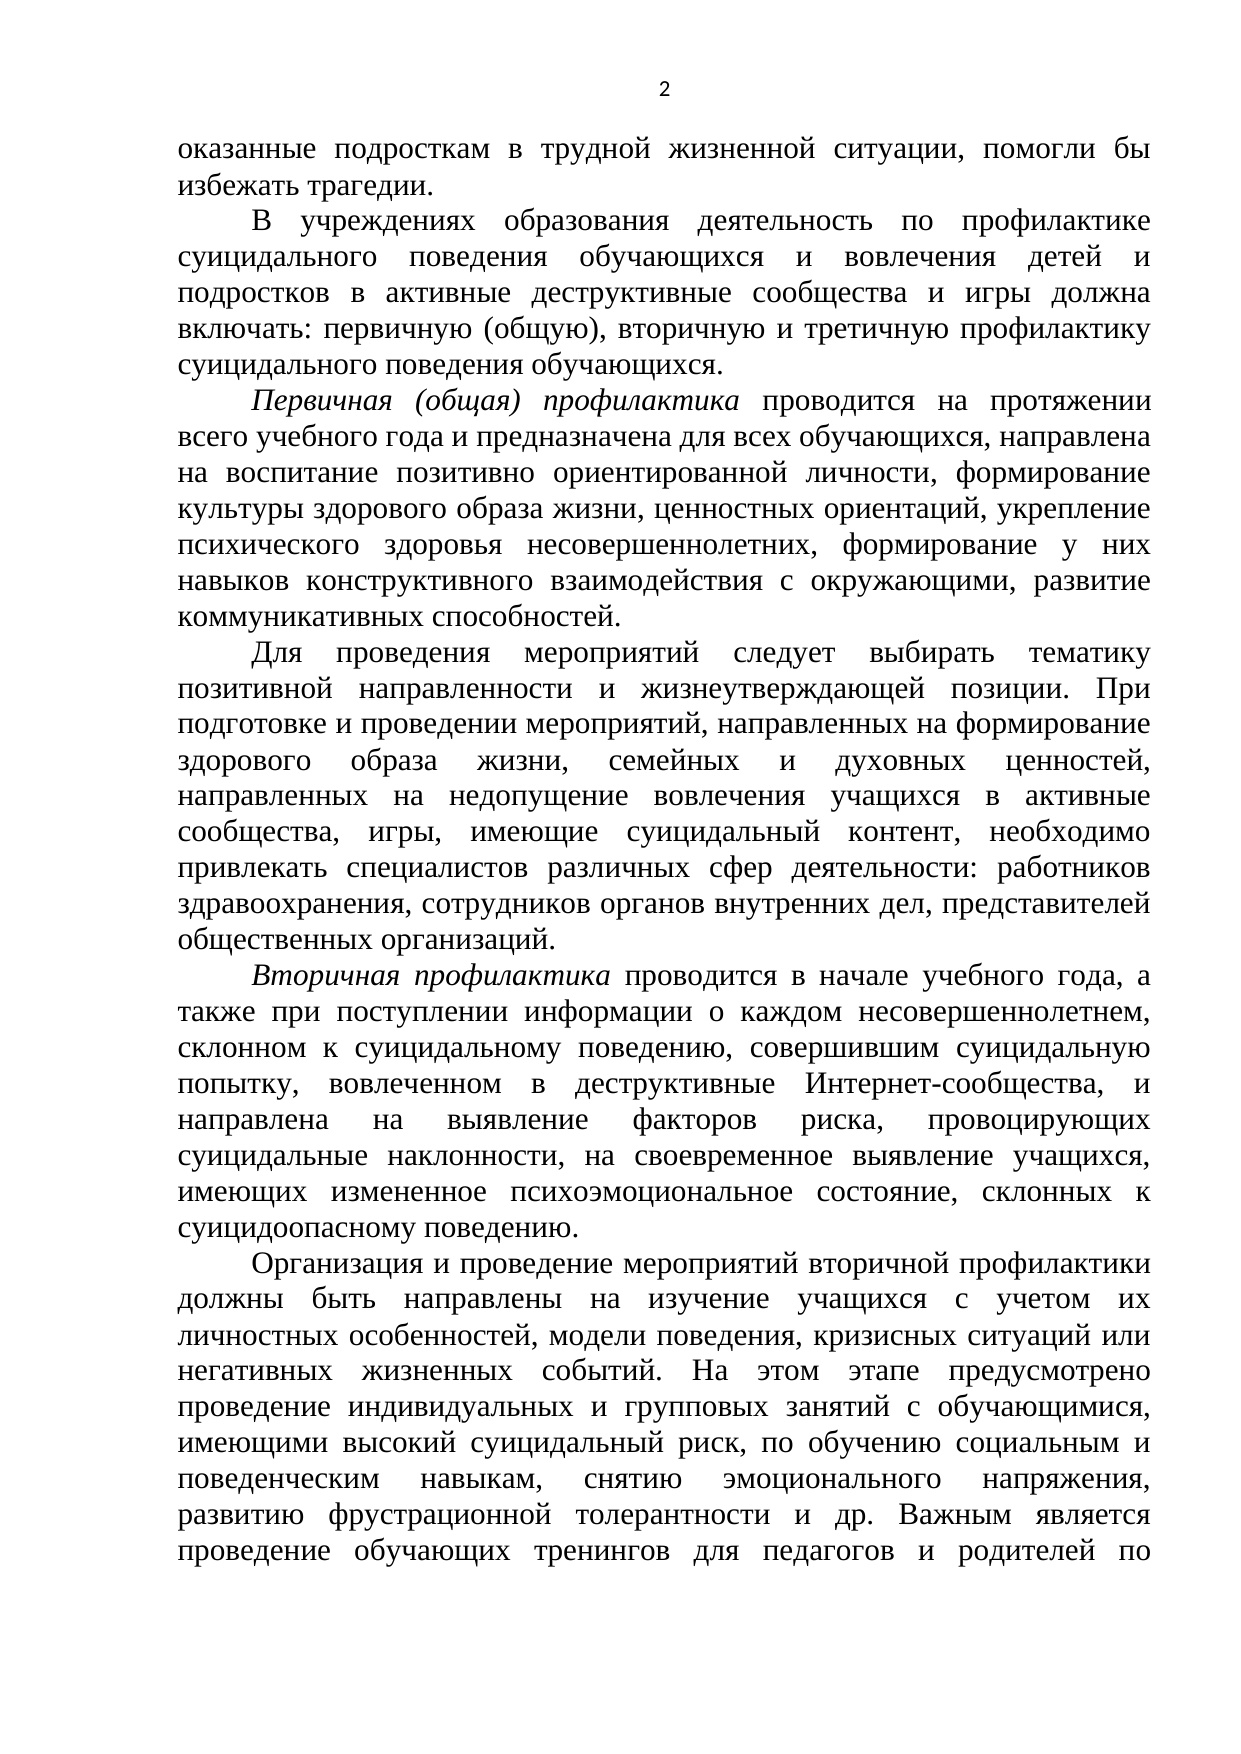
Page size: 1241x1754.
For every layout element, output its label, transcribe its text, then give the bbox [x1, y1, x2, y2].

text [177, 1244, 1152, 1567]
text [177, 130, 1152, 202]
text Для проведения мероприятий следует выбирать тематику позитивной направленности и жизнеутверждающей позиции. При подготовке и проведении мероприятий, направленных на формирование здорового образа жизни, семейных и духовных ценностей, направленных на недопущение вовлечения учащихся в активные сообщества, игры, имеющие суицидальный контент, необходимо привлекать специалистов различных сфер деятельности: работников здравоохранения, сотрудников органов внутренних дел, представителей общественных организаций. [177, 633, 1152, 956]
text Первичная (общая) профилактика проводится на протяжении всего учебного года и предназначена для всех обучающихся, направлена на воспитание позитивно ориентированной личности, формирование культуры здорового образа жизни, ценностных ориентаций, укрепление психического здоровья несовершеннолетних, формирование у них навыков конструктивного взаимодействия с окружающими, развитие коммуникативных способностей. [177, 381, 1152, 633]
text Вторичная профилактика проводится в начале учебного года, а также при поступлении информации о каждом несовершеннолетнем, склонном к суицидальному поведению, совершившим суицидальную попытку, вовлеченном в деструктивные Интернет-сообщества, и направлена на выявление факторов риска, провоцирующих суицидальные наклонности, на своевременное выявление учащихся, имеющих измененное психоэмоциональное состояние, склонных к суицидоопасному поведению. [177, 956, 1152, 1244]
text В учреждениях образования деятельность по профилактике суицидального поведения обучающихся и вовлечения детей и подростков в активные деструктивные сообщества и игры должна включать: первичную (общую), вторичную и третичную профилактику суицидального поведения обучающихся. [177, 202, 1152, 381]
